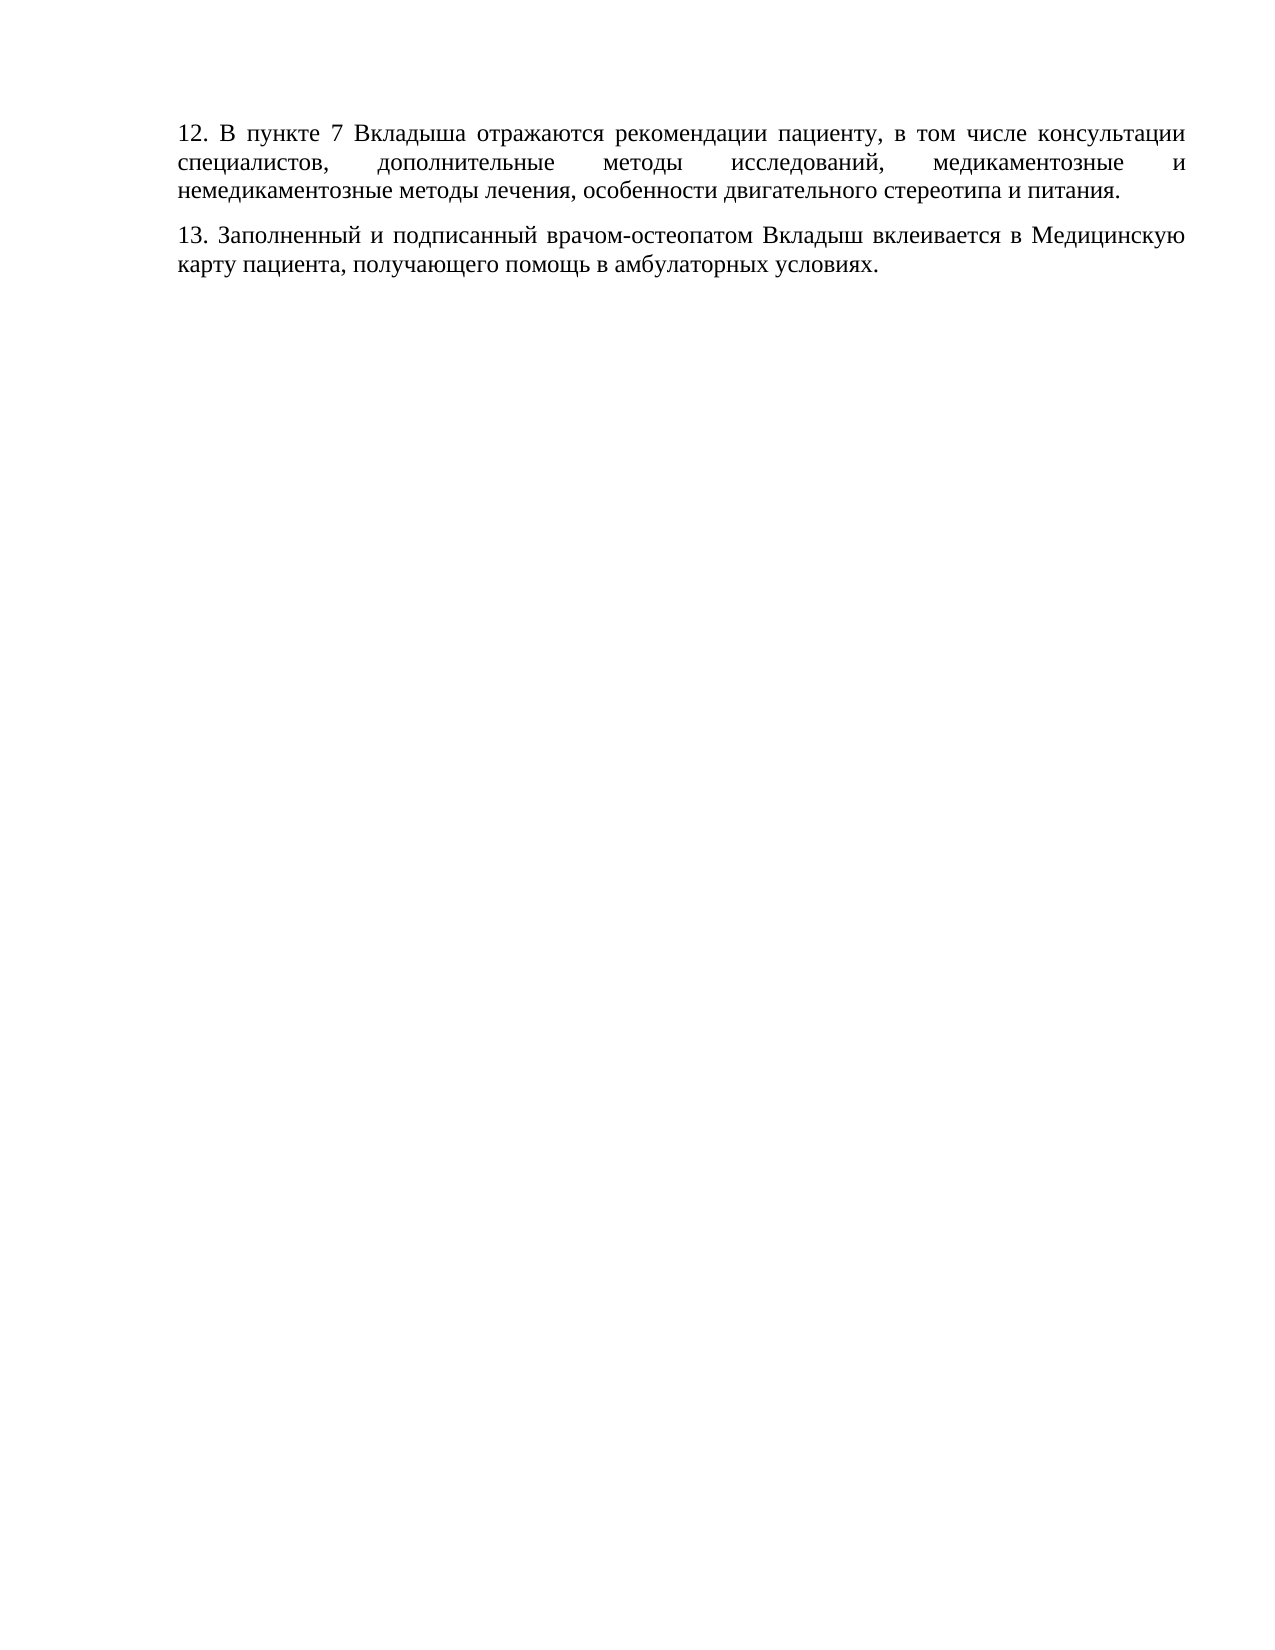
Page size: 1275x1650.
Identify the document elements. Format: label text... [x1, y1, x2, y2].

text 13. Заполненный и подписанный врачом-остеопатом Вкладыш вклеивается в Медицинскую карту пациента, получающего помощь в амбулаторных условиях. [177, 220, 1186, 277]
text 12. В пункте 7 Вкладыша отражаются рекомендации пациенту, в том числе консультации специалистов, дополнительные методы исследований, медикаментозные и немедикаментозные методы лечения, особенности двигательного стереотипа и питания. [177, 118, 1186, 204]
